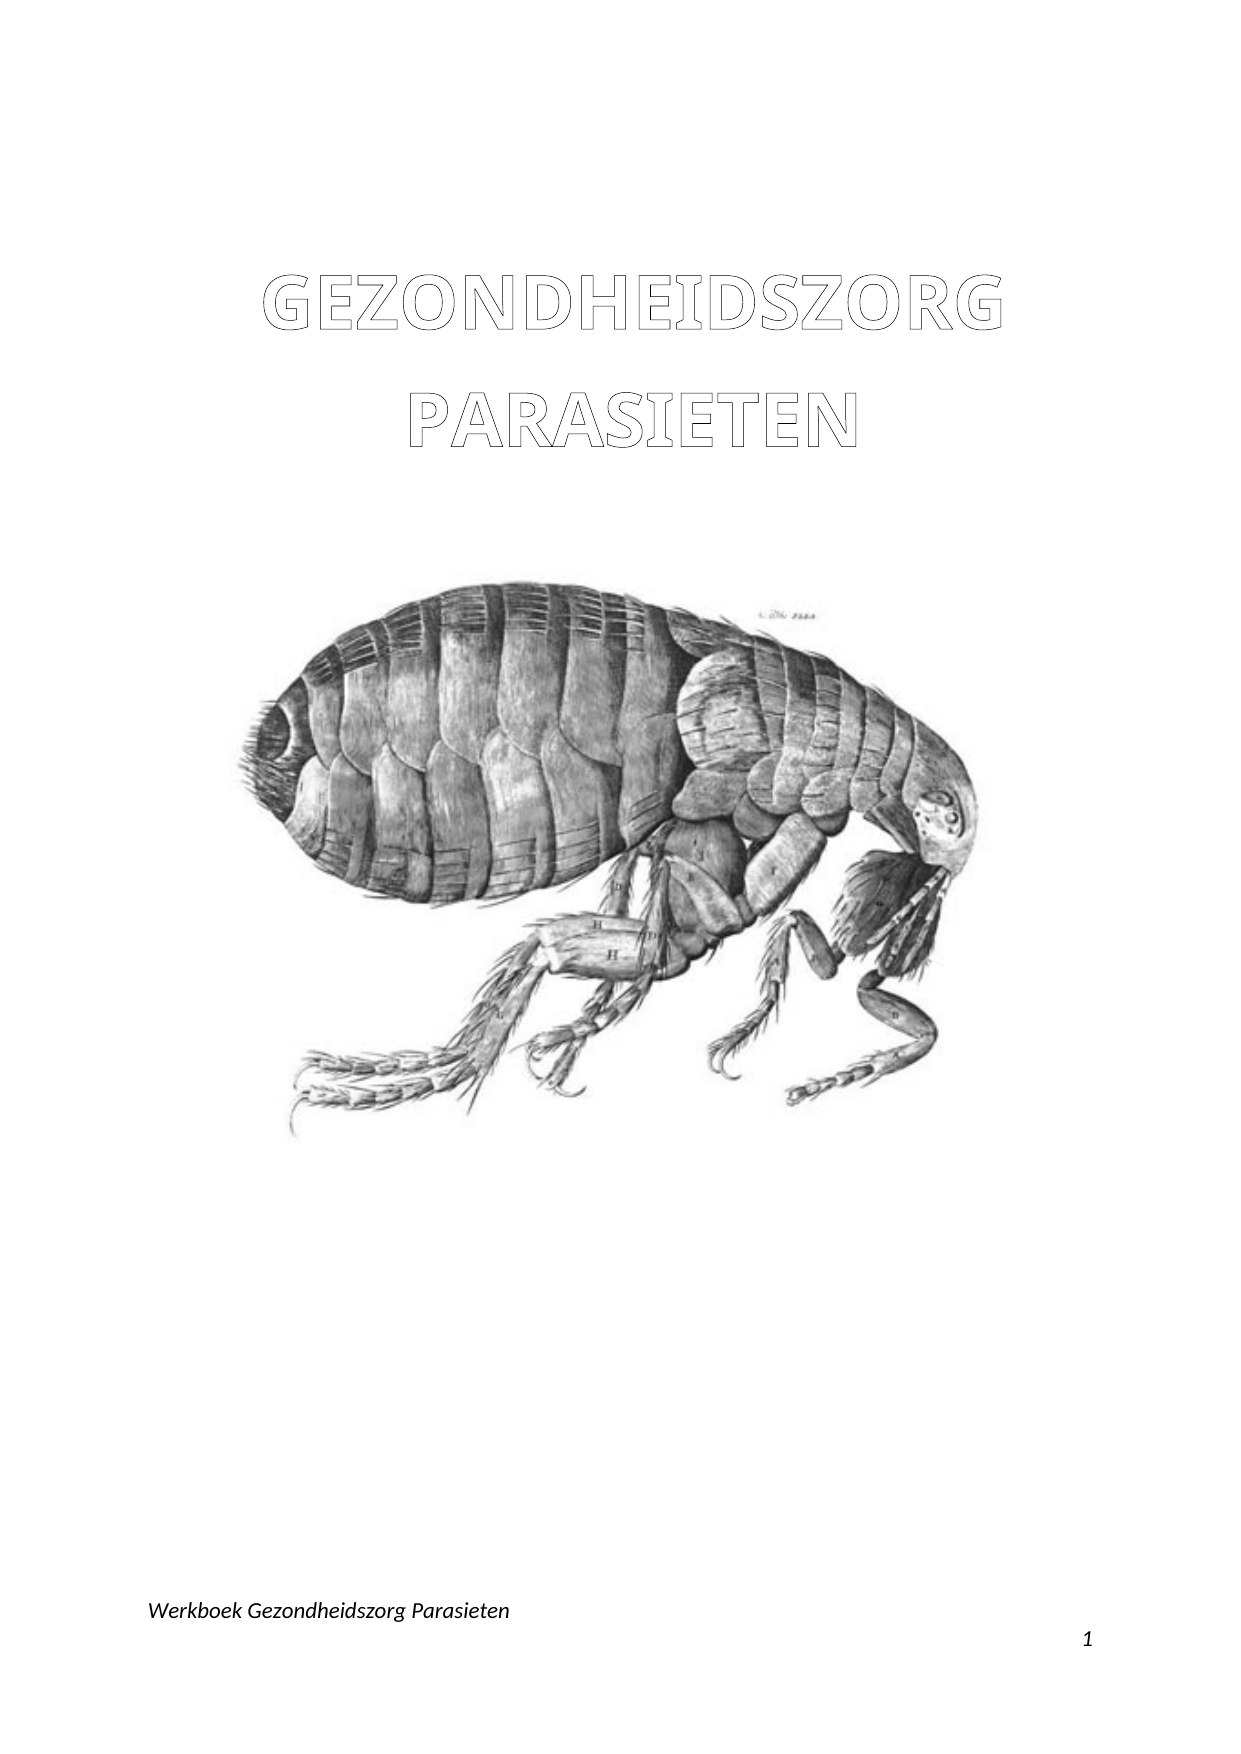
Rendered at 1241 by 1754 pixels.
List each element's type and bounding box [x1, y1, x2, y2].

picture [201, 544, 1039, 1158]
